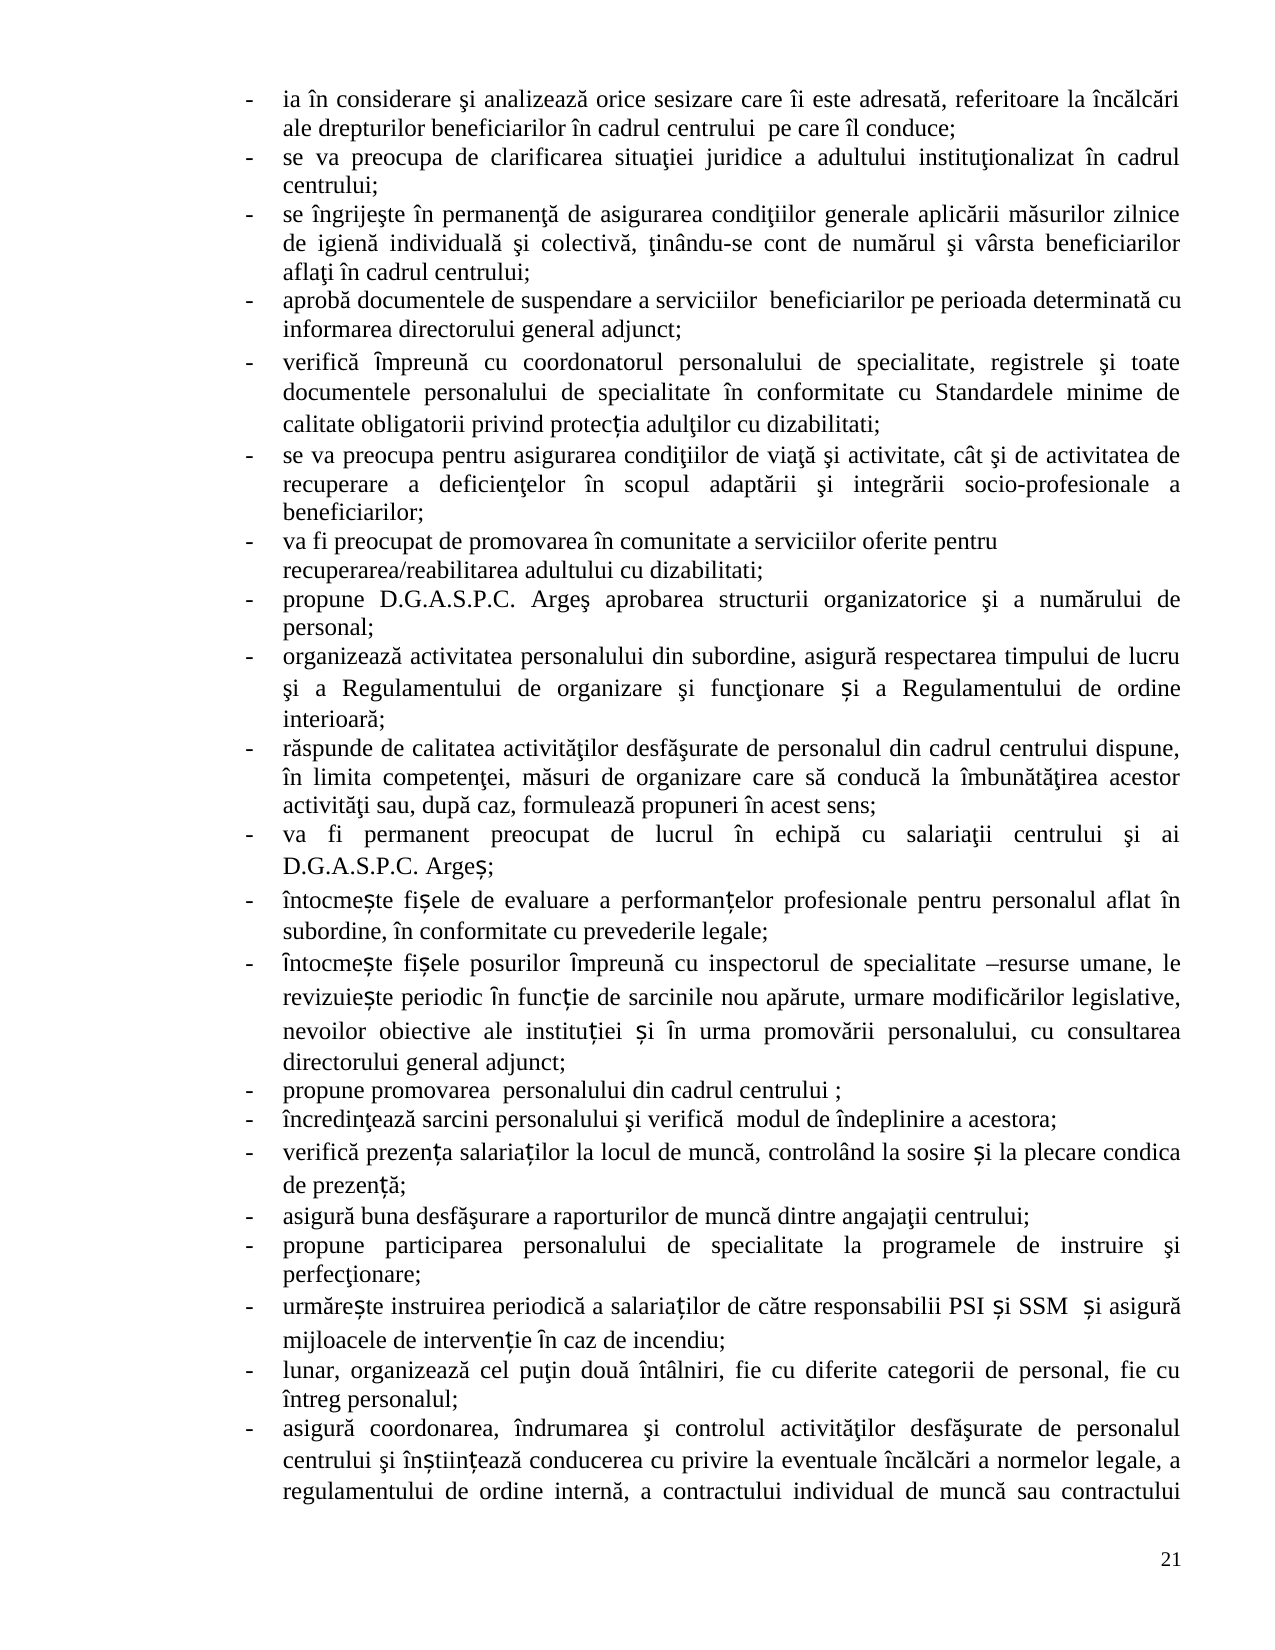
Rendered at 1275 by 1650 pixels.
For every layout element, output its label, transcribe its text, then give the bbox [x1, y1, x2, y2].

list verifică ȋmpreună cu coordonatorul personalului de specialitate, registrele şi toate documentele personalului de specialitate în conformitate cu Standardele minime de calitate obligatorii privind protecția adulţilor cu dizabilitati; [245, 343, 1181, 440]
list încredinţează sarcini personalului şi verifică modul de îndeplinire a acestora; [245, 1104, 1181, 1133]
list organizează activitatea personalului din subordine, asigură respectarea timpului de lucru şi a Regulamentului de organizare şi funcţionare și a Regulamentului de ordine interioară; [245, 641, 1181, 733]
list ia în considerare şi analizează orice sesizare care îi este adresată, referitoare la încălcări ale drepturilor beneficiarilor în cadrul centrului pe care îl conduce; [245, 84, 1181, 142]
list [245, 1413, 1181, 1505]
list răspunde de calitatea activităţilor desfăşurate de personalul din cadrul centrului dispune, în limita competenţei, măsuri de organizare care să conducă la îmbunătăţirea acestor activităţi sau, după caz, formulează propuneri în acest sens; [245, 733, 1181, 819]
list întocmește fișele de evaluare a performanțelor profesionale pentru personalul aflat în subordine, în conformitate cu prevederile legale; [245, 882, 1181, 945]
list se îngrijeşte în permanenţă de asigurarea condiţiilor generale aplicării măsurilor zilnice de igienă individuală şi colectivă, ţinându-se cont de numărul şi vârsta beneficiarilor aflaţi în cadrul centrului; [245, 199, 1181, 286]
list se va preocupa pentru asigurarea condiţiilor de viaţă şi activitate, cât şi de activitatea de recuperare a deficienţelor în scopul adaptării şi integrării socio-profesionale a beneficiarilor; [245, 440, 1181, 526]
list aprobă documentele de suspendare a serviciilor beneficiarilor pe perioada determinată cu informarea directorului general adjunct; [245, 286, 1181, 343]
list verifică prezența salariaților la locul de muncă, controlând la sosire și la plecare condica de prezență; [245, 1133, 1181, 1201]
list urmărește instruirea periodică a salariaților de către responsabilii PSI și SSM și asigură mijloacele de intervenție ȋn caz de incendiu; [245, 1287, 1181, 1356]
list propune promovarea personalului din cadrul centrului ; [245, 1076, 1181, 1104]
list lunar, organizează cel puţin două întâlniri, fie cu diferite categorii de personal, fie cu întreg personalul; [245, 1356, 1181, 1413]
list se va preocupa de clarificarea situaţiei juridice a adultului instituţionalizat în cadrul centrului; [245, 142, 1181, 199]
list propune D.G.A.S.P.C. Argeş aprobarea structurii organizatorice şi a numărului de personal; [245, 584, 1181, 641]
list ȋntocmește fișele posurilor ȋmpreună cu inspectorul de specialitate –resurse umane, le revizuiește periodic ȋn funcție de sarcinile nou apărute, urmare modificărilor legislative, nevoilor obiective ale instituției și ȋn urma promovării personalului, cu consultarea directorului general adjunct; [245, 945, 1181, 1076]
list propune participarea personalului de specialitate la programele de instruire şi perfecţionare; [245, 1230, 1181, 1287]
list va fi preocupat de promovarea în comunitate a serviciilor oferite pentru recuperarea/reabilitarea adultului cu dizabilitati; [245, 526, 1188, 584]
list va fi permanent preocupat de lucrul în echipă cu salariaţii centrului şi ai D.G.A.S.P.C. Argeș; [245, 819, 1181, 882]
list asigură buna desfăşurare a raporturilor de muncă dintre angajaţii centrului; [245, 1201, 1181, 1230]
